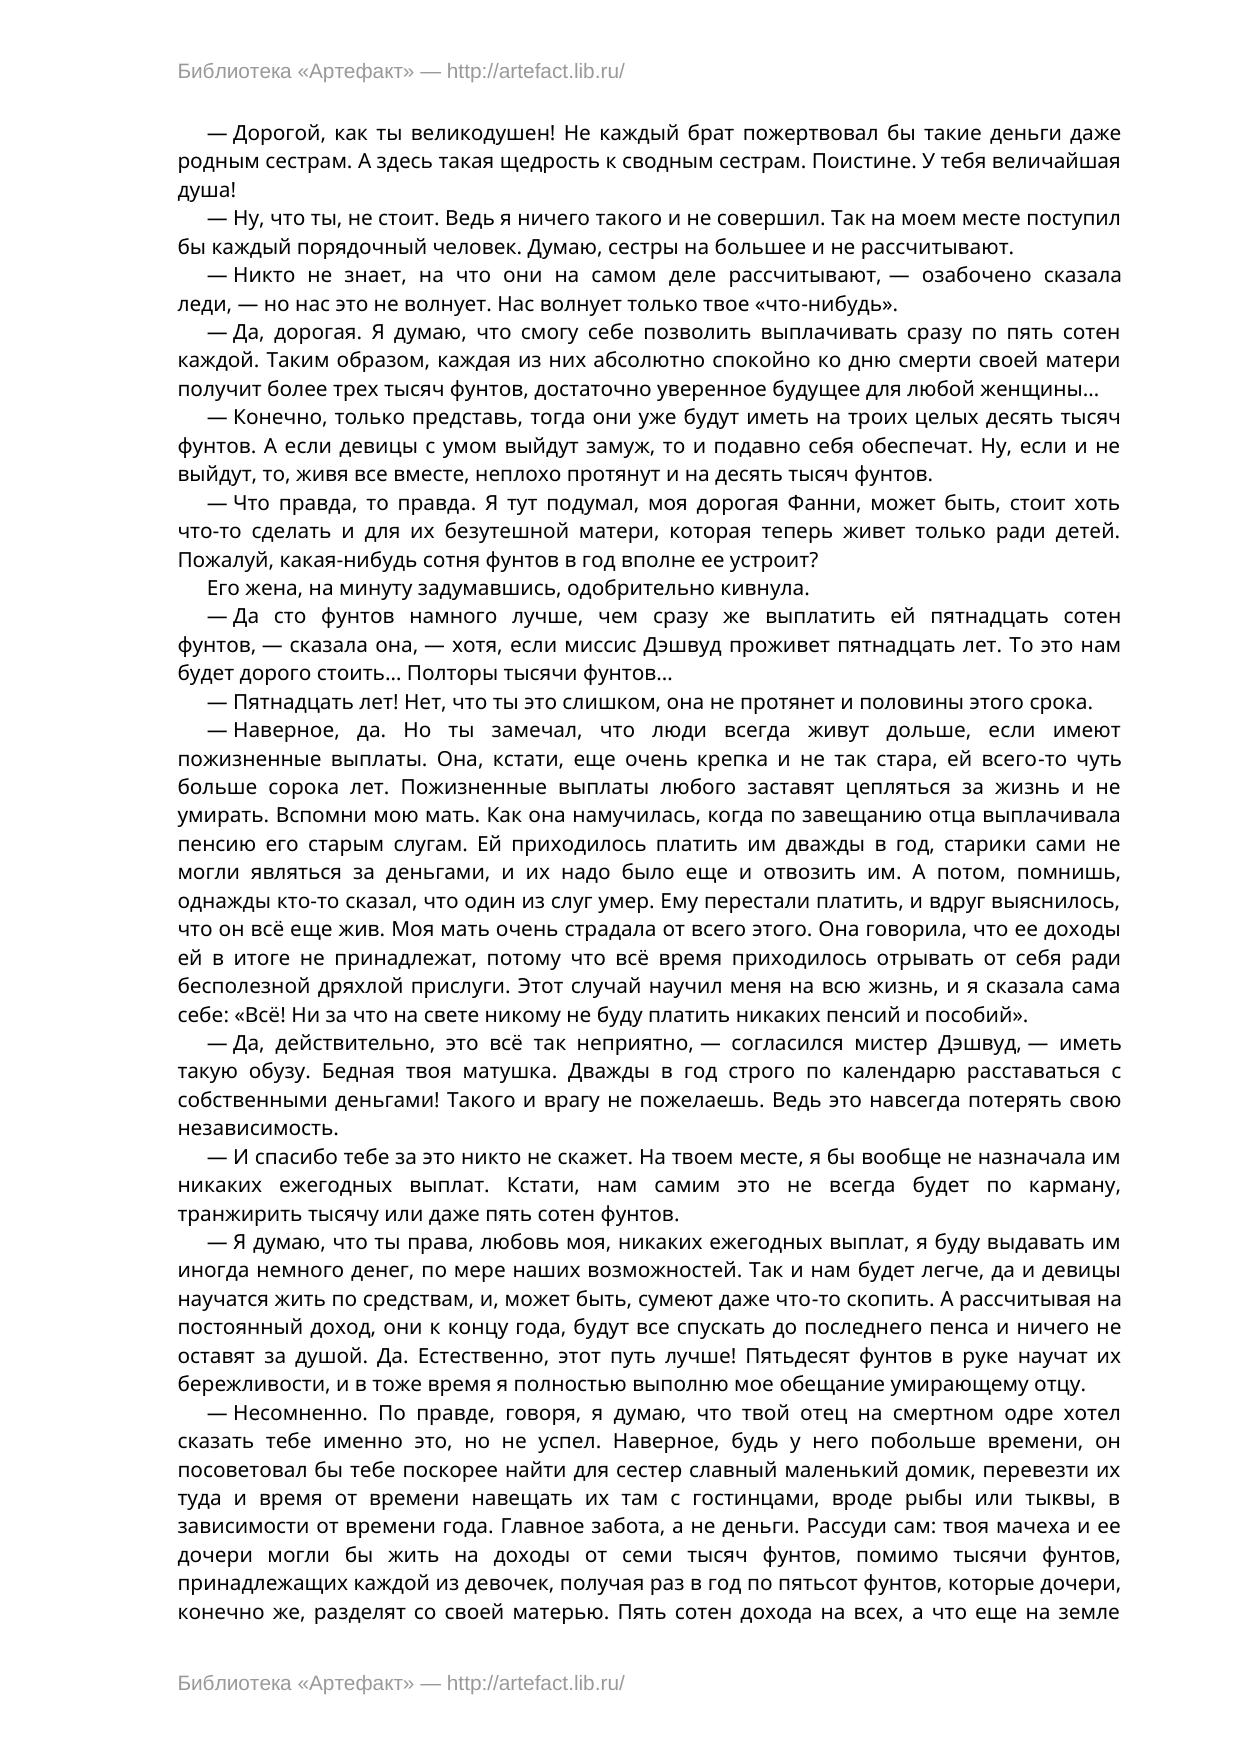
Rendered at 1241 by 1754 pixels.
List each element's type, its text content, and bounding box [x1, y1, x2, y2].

text — Да, действительно, это всё так неприятно, — согласился мистер Дэшвуд, — иметь такую обузу. Бедная твоя матушка. Дважды в год строго по календарю расставаться с собственными деньгами! Такого и врагу не пожелаешь. Ведь это навсегда потерять свою независимость. [177, 1028, 1122, 1142]
text — Пятнадцать лет! Нет, что ты это слишком, она не протянет и половины этого срока. [177, 687, 1122, 715]
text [177, 1398, 1122, 1625]
text Его жена, на минуту задумавшись, одобрительно кивнула. [177, 573, 1122, 602]
text — Наверное, да. Но ты замечал, что люди всегда живут дольше, если имеют пожизненные выплаты. Она, кстати, еще очень крепка и не так стара, ей всего-то чуть больше сорока лет. Пожизненные выплаты любого заставят цепляться за жизнь и не умирать. Вспомни мою мать. Как она намучилась, когда по завещанию отца выплачивала пенсию его старым слугам. Ей приходилось платить им дважды в год, старики сами не могли являться за деньгами, и их надо было еще и отвозить им. А потом, помнишь, однажды кто-то сказал, что один из слуг умер. Ему перестали платить, и вдруг выяснилось, что он всё еще жив. Моя мать очень страдала от всего этого. Она говорила, что ее доходы ей в итоге не принадлежат, потому что всё время приходилось отрывать от себя ради бесполезной дряхлой прислуги. Этот случай научил меня на всю жизнь, и я сказала сама себе: «Всё! Ни за что на свете никому не буду платить никаких пенсий и пособий». [177, 715, 1122, 1028]
text — И спасибо тебе за это никто не скажет. На твоем месте, я бы вообще не назначала им никаких ежегодных выплат. Кстати, нам самим это не всегда будет по карману, транжирить тысячу или даже пять сотен фунтов. [177, 1142, 1122, 1227]
text — Да, дорогая. Я думаю, что смогу себе позволить выплачивать сразу по пять сотен каждой. Таким образом, каждая из них абсолютно спокойно ко дню смерти своей матери получит более трех тысяч фунтов, достаточно уверенное будущее для любой женщины… [177, 317, 1122, 402]
text — Никто не знает, на что они на самом деле рассчитывают, — озабочено сказала леди, — но нас это не волнует. Нас волнует только твое «что-нибудь». [177, 260, 1122, 317]
text — Конечно, только представь, тогда они уже будут иметь на троих целых десять тысяч фунтов. А если девицы с умом выйдут замуж, то и подавно себя обеспечат. Ну, если и не выйдут, то, живя все вместе, неплохо протянут и на десять тысяч фунтов. [177, 402, 1122, 488]
text — Что правда, то правда. Я тут подумал, моя дорогая Фанни, может быть, стоит хоть что-то сделать и для их безутешной матери, которая теперь живет только ради детей. Пожалуй, какая-нибудь сотня фунтов в год вполне ее устроит? [177, 488, 1122, 573]
text — Дорогой, как ты великодушен! Не каждый брат пожертвовал бы такие деньги даже родным сестрам. А здесь такая щедрость к сводным сестрам. Поистине. У тебя величайшая душа! [177, 118, 1122, 203]
text — Да сто фунтов намного лучше, чем сразу же выплатить ей пятнадцать сотен фунтов, — сказала она, — хотя, если миссис Дэшвуд проживет пятнадцать лет. То это нам будет дорого стоить… Полторы тысячи фунтов… [177, 602, 1122, 687]
text — Я думаю, что ты права, любовь моя, никаких ежегодных выплат, я буду выдавать им иногда немного денег, по мере наших возможностей. Так и нам будет легче, да и девицы научатся жить по средствам, и, может быть, сумеют даже что-то скопить. А рассчитывая на постоянный доход, они к концу года, будут все спускать до последнего пенса и ничего не оставят за душой. Да. Естественно, этот путь лучше! Пятьдесят фунтов в руке научат их бережливости, и в тоже время я полностью выполню мое обещание умирающему отцу. [177, 1227, 1122, 1398]
text — Ну, что ты, не стоит. Ведь я ничего такого и не совершил. Так на моем месте поступил бы каждый порядочный человек. Думаю, сестры на большее и не рассчитывают. [177, 203, 1122, 260]
